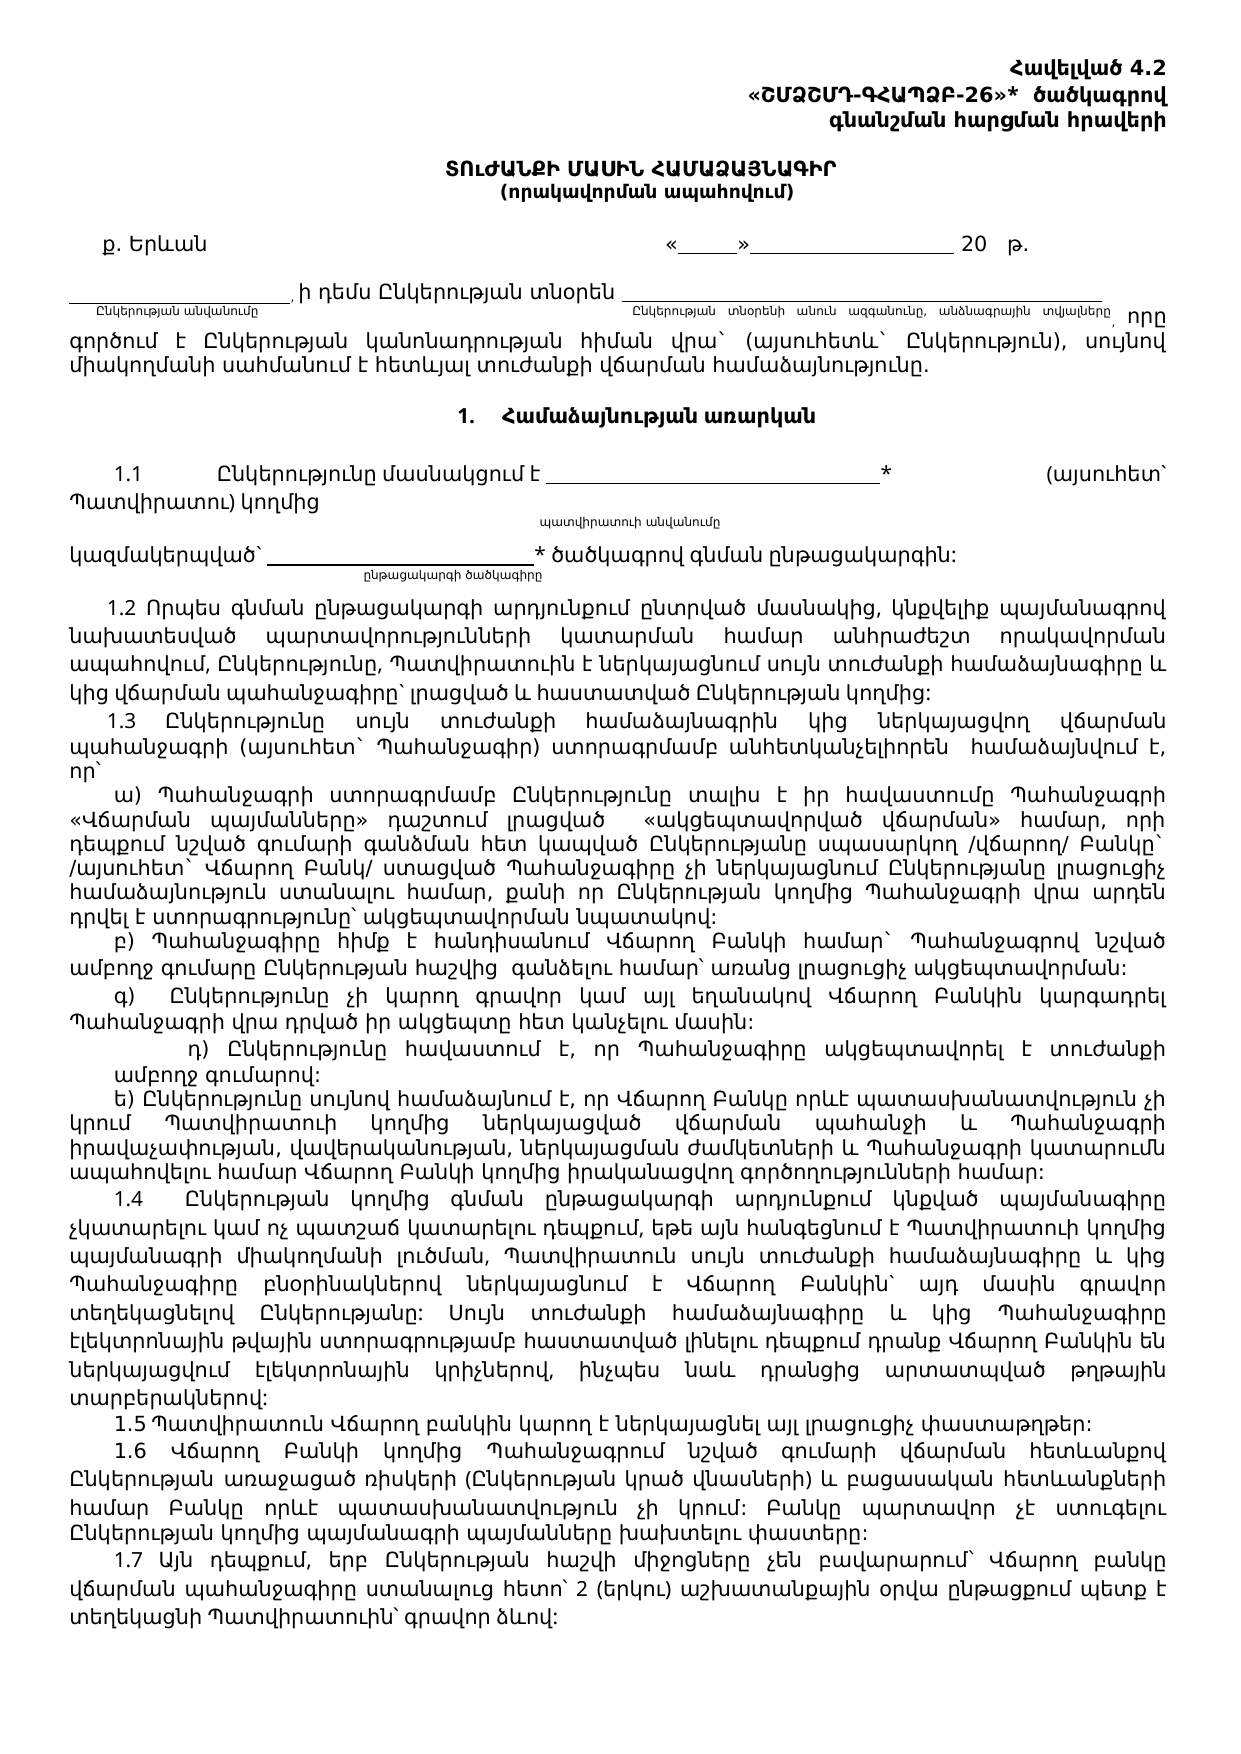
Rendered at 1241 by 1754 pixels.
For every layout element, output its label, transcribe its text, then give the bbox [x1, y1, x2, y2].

text գ) Ընկերությունը չի կարող գրավոր կամ այլ եղանակով Վճարող Բանկին կարգադրել Պահանջագրի վրա դրված իր ակցեպտը հետ կանչելու մասին: [69, 982, 1167, 1034]
text 1.3 Ընկերությունը սույն տուժանքի համաձայնագրին կից ներկայացվող վճարման պահանջագրի (այսուհետ` Պահանջագիր) ստորագրմամբ անհետկանչելիորեն համաձայնվում է, որ՝ [69, 706, 1167, 783]
text 1.4 Ընկերության կողմից գնման ընթացակարգի արդյունքում կնքված պայմանագիրը չկատարելու կամ ոչ պատշաճ կատարելու դեպքում, եթե այն հանգեցնում է Պատվիրատուի կողմից պայմանագրի միակողմանի լուծման, Պատվիրատուն սույն տուժանքի համաձայնագիրը և կից Պահանջագիրը բնօրինակներով ներկայացնում է Վճարող Բանկին` այդ մասին գրավոր տեղեկացնելով Ընկերությանը: Սույն տուժանքի համաձայնագիրը և կից Պահանջագիրը էլեկտրոնային թվային ստորագրությամբ հաստատված լինելու դեպքում դրանք Վճարող Բանկին են ներկայացվում էլեկտրոնային կրիչներով, ինչպես նաև դրանցից արտատպված թղթային տարբերակներով: [69, 1184, 1167, 1412]
text «ՇՄՁՇՄԴ-ԳՀԱՊՁԲ-26»* ծածկագրով [69, 80, 1167, 108]
text բ) Պահանջագիրը հիմք է հանդիսանում Վճարող Բանկի համար` Պահանջագրով նշված ամբողջ գումարը Ընկերության հաշվից գանձելու համար՝ առանց լրացուցիչ ակցեպտավորման: [69, 929, 1167, 982]
text գնանշման հարցման հրավերի [69, 108, 1167, 132]
text (որակավորման ապահովում) [69, 181, 1167, 203]
text կազմակերպված` * ծածկագրով գնման ընթացակարգին: [69, 540, 1167, 568]
text ք. Երևան « » 20 թ. [69, 232, 1167, 256]
list Համաձայնության առարկան [107, 402, 1167, 430]
list Պատվիրատուն Վճարող բանկին կարող է ներկայացնել այլ լրացուցիչ փաստաթղթեր: [113, 1412, 1167, 1436]
list Ընկերությունը մասնակցում է * (այսուհետ` Պատվիրատու) կողմից [69, 459, 1167, 516]
text Ընկերության անվանումը Ընկերության տնօրենի անուն ազգանունը, անձնագրային տվյալները, որը գործում է Ընկերության կանոնադրության հիման վրա` (այսուհետև` Ընկերություն), սույնով միակողմանի սահմանում է հետևյալ տուժանքի վճարման համաձայնությունը. [69, 304, 1167, 377]
text պատվիրատուի անվանումը [113, 516, 1167, 540]
text , ի դեմս Ընկերության տնօրեն [69, 280, 1167, 304]
text 1.6 Վճարող Բանկի կողմից Պահանջագրում նշված գումարի վճարման հետևանքով Ընկերության առաջացած ռիսկերի (Ընկերության կրած վնասների) և բացասական հետևանքների համար Բանկը որևէ պատասխանատվություն չի կրում: Բանկը պարտավոր չէ ստուգելու Ընկերության կողմից պայմանագրի պայմանները խախտելու փաստերը: [69, 1436, 1167, 1546]
text ընթացակարգի ծածկագիրը [113, 568, 1167, 593]
text Հավելված 4.2 [69, 56, 1167, 80]
text ՏՈւԺԱՆՔԻ ՄԱՍԻՆ ՀԱՄԱՁԱՅՆԱԳԻՐ [69, 157, 1167, 181]
text 1.2 Որպես գնման ընթացակարգի արդյունքում ընտրված մասնակից, կնքվելիք պայմանագրով նախատեսված պարտավորությունների կատարման համար անհրաժեշտ որակավորման ապահովում, Ընկերությունը, Պատվիրատուին է ներկայացնում սույն տուժանքի համաձայնագիրը և կից վճարման պահանջագիրը` լրացված և հաստատված Ընկերության կողմից: [69, 593, 1167, 706]
text դ) Ընկերությունը հավաստում է, որ Պահանջագիրը ակցեպտավորել է տուժանքի ամբողջ գումարով: [113, 1034, 1167, 1087]
text ա) Պահանջագրի ստորագրմամբ Ընկերությունը տալիս է իր հավաստումը Պահանջագրի «Վճարման պայմանները» դաշտում լրացված «ակցեպտավորված վճարման» համար, որի դեպքում նշված գումարի գանձման հետ կապված Ընկերությանը սպասարկող /վճարող/ Բանկը` /այսուհետ` Վճարող Բանկ/ ստացված Պահանջագիրը չի ներկայացնում Ընկերությանը լրացուցիչ համաձայնություն ստանալու համար, քանի որ Ընկերության կողմից Պահանջագրի վրա արդեն դրվել է ստորագրությունը՝ ակցեպտավորման նպատակով: [69, 783, 1167, 929]
text ե) Ընկերությունը սույնով համաձայնում է, որ Վճարող Բանկը որևէ պատասխանատվություն չի կրում Պատվիրատուի կողմից ներկայացված վճարման պահանջի և Պահանջագրի իրավաչափության, վավերականության, ներկայացման ժամկետների և Պահանջագրի կատարումն ապահովելու համար Վճարող Բանկի կողմից իրականացվող գործողությունների համար: [69, 1087, 1167, 1184]
text 1.7 Այն դեպքում, երբ Ընկերության հաշվի միջոցները չեն բավարարում՝ Վճարող բանկը վճարման պահանջագիրը ստանալուց հետո՝ 2 (երկու) աշխատանքային օրվա ընթացքում պետք է տեղեկացնի Պատվիրատուին՝ գրավոր ձևով: [69, 1546, 1167, 1631]
